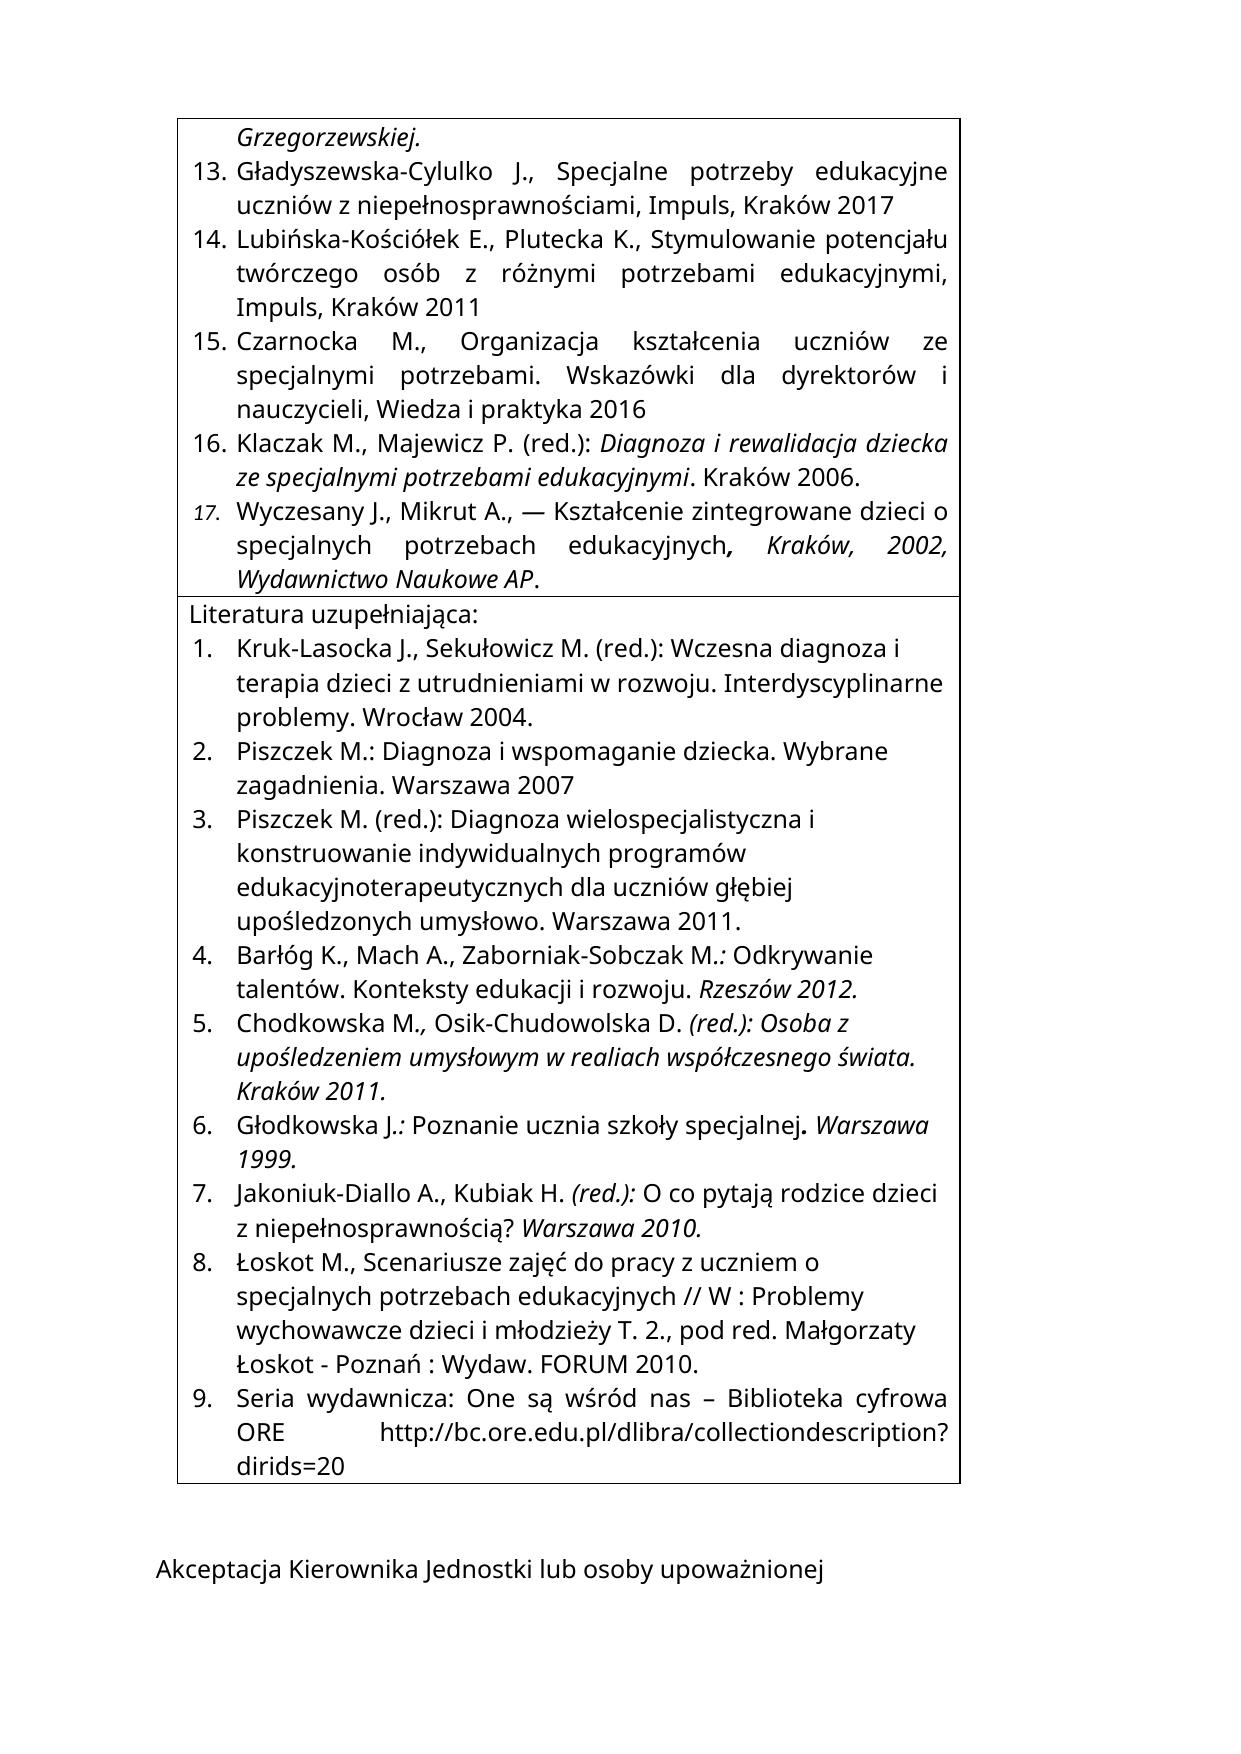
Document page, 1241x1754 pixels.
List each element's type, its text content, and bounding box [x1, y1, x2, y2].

table_cell Literatura uzupełniająca: Kruk-Lasocka J., Sekułowicz M. (red.): Wczesna diagnoza i terapia dzieci z utrudnieniami w rozwoju. Interdyscyplinarne problemy. Wrocław 2004. Piszczek M.: Diagnoza i wspomaganie dziecka. Wybrane zagadnienia. Warszawa 2007 Piszczek M. (red.): Diagnoza wielospecjalistyczna i konstruowanie indywidualnych programów edukacyjnoterapeutycznych dla uczniów głębiej upośledzonych umysłowo. Warszawa 2011. Barłóg K., Mach A., Zaborniak-Sobczak M.: Odkrywanie talentów. Konteksty edukacji i rozwoju. Rzeszów 2012. Chodkowska M., Osik-Chudowolska D. (red.): Osoba z upośledzeniem umysłowym w realiach współczesnego świata. Kraków 2011. Głodkowska J.: Poznanie ucznia szkoły specjalnej. Warszawa 1999. Jakoniuk-Diallo A., Kubiak H. (red.): O co pytają rodzice dzieci z niepełnosprawnością? Warszawa 2010. Łoskot M., Scenariusze zajęć do pracy z uczniem o specjalnych potrzebach edukacyjnych // W : Problemy wychowawcze dzieci i młodzieży T. 2., pod red. Małgorzaty Łoskot - Poznań : Wydaw. FORUM 2010. Seria wydawnicza: One są wśród nas – Biblioteka cyfrowa ORE http://bc.ore.edu.pl/dlibra/collectiondescription?dirids=20 [178, 597, 959, 1483]
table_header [178, 119, 959, 596]
text Akceptacja Kierownika Jednostki lub osoby upoważnionej [156, 1552, 1122, 1586]
